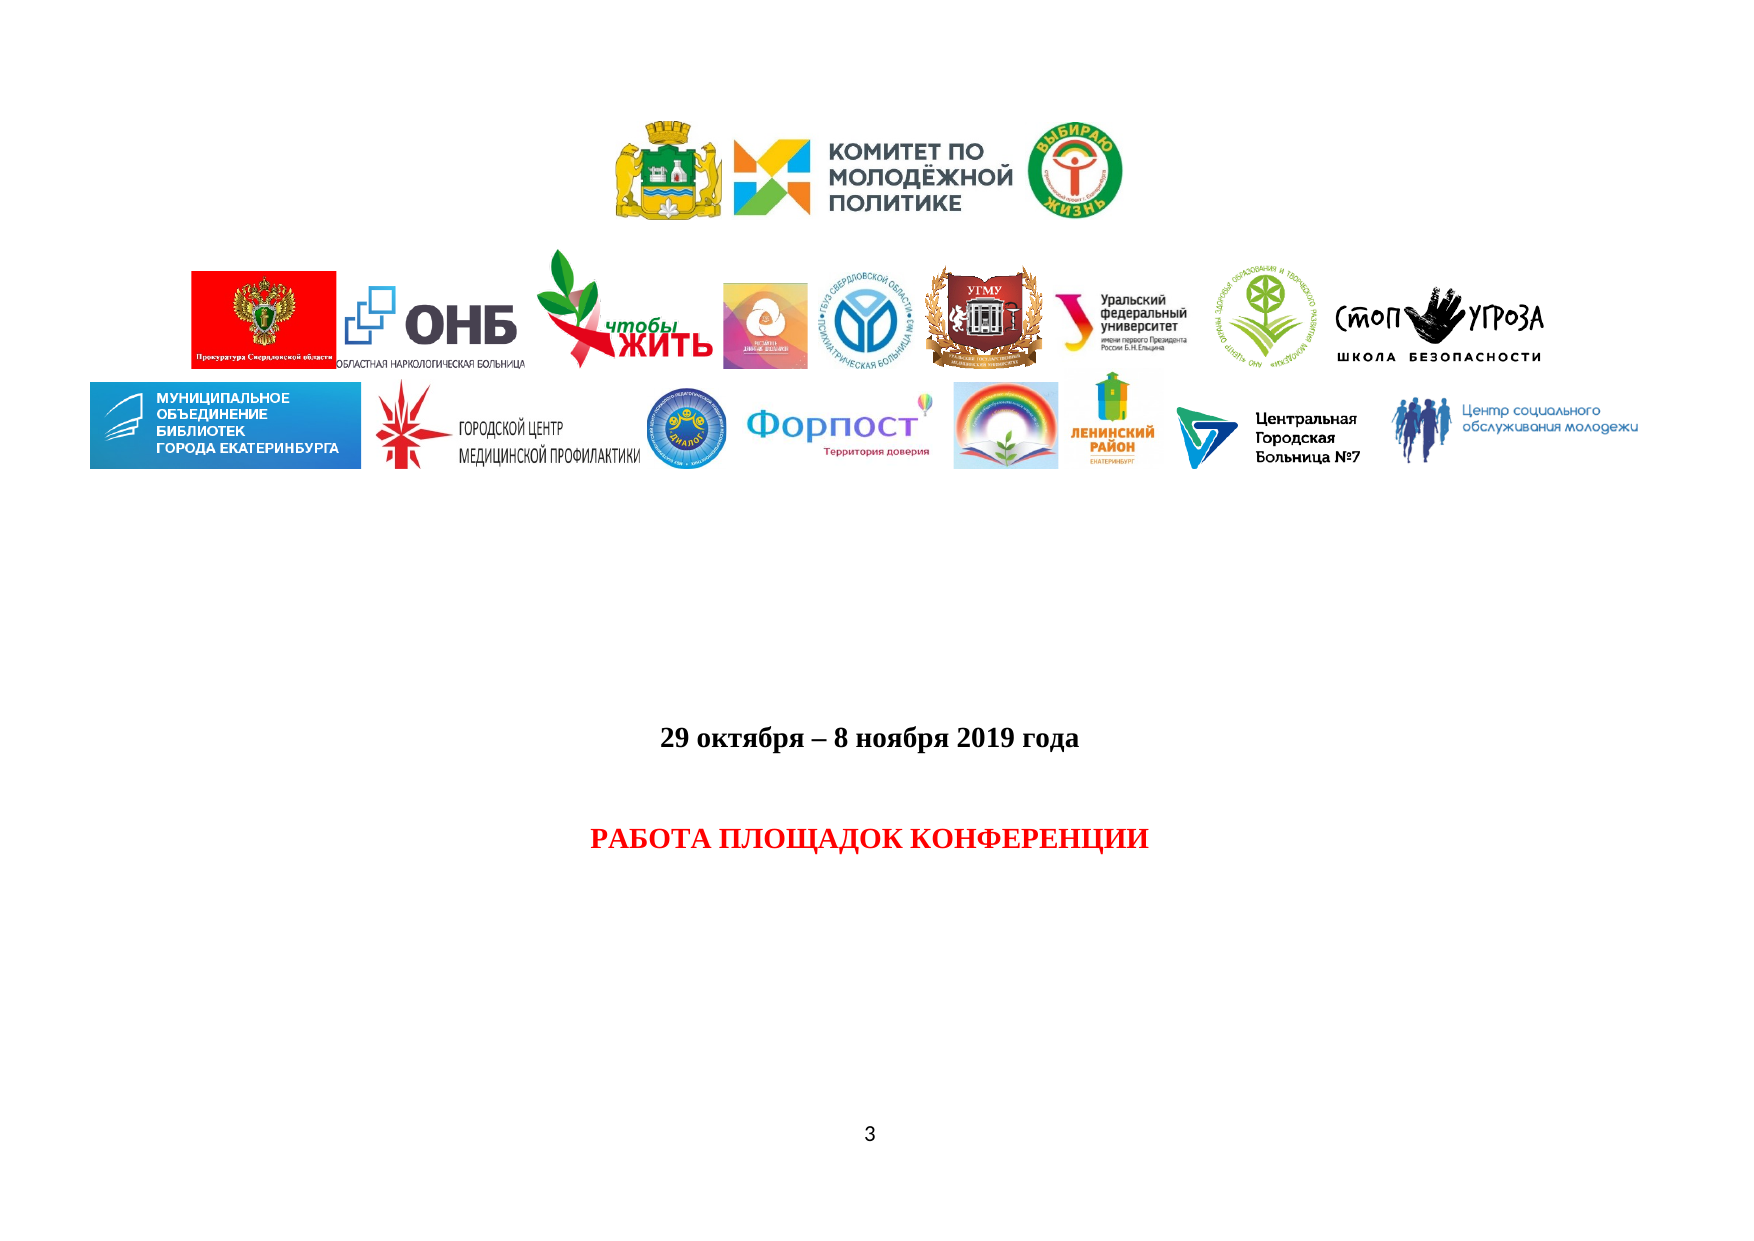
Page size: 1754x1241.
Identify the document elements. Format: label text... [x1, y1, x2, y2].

picture [1168, 407, 1368, 469]
picture [535, 247, 719, 369]
picture [191, 271, 525, 369]
picture [953, 382, 1059, 469]
picture [90, 382, 362, 469]
picture [1387, 393, 1650, 469]
picture [818, 272, 915, 369]
picture [647, 388, 727, 469]
picture [375, 379, 640, 469]
picture [723, 283, 808, 369]
picture [742, 391, 933, 469]
text РАБОТА ПЛОЩАДОК КОНФЕРЕНЦИИ [59, 821, 1680, 854]
text 29 октября – 8 ноября 2019 года [59, 720, 1680, 754]
picture [1052, 265, 1548, 469]
picture [925, 265, 1043, 369]
picture [615, 121, 1124, 220]
